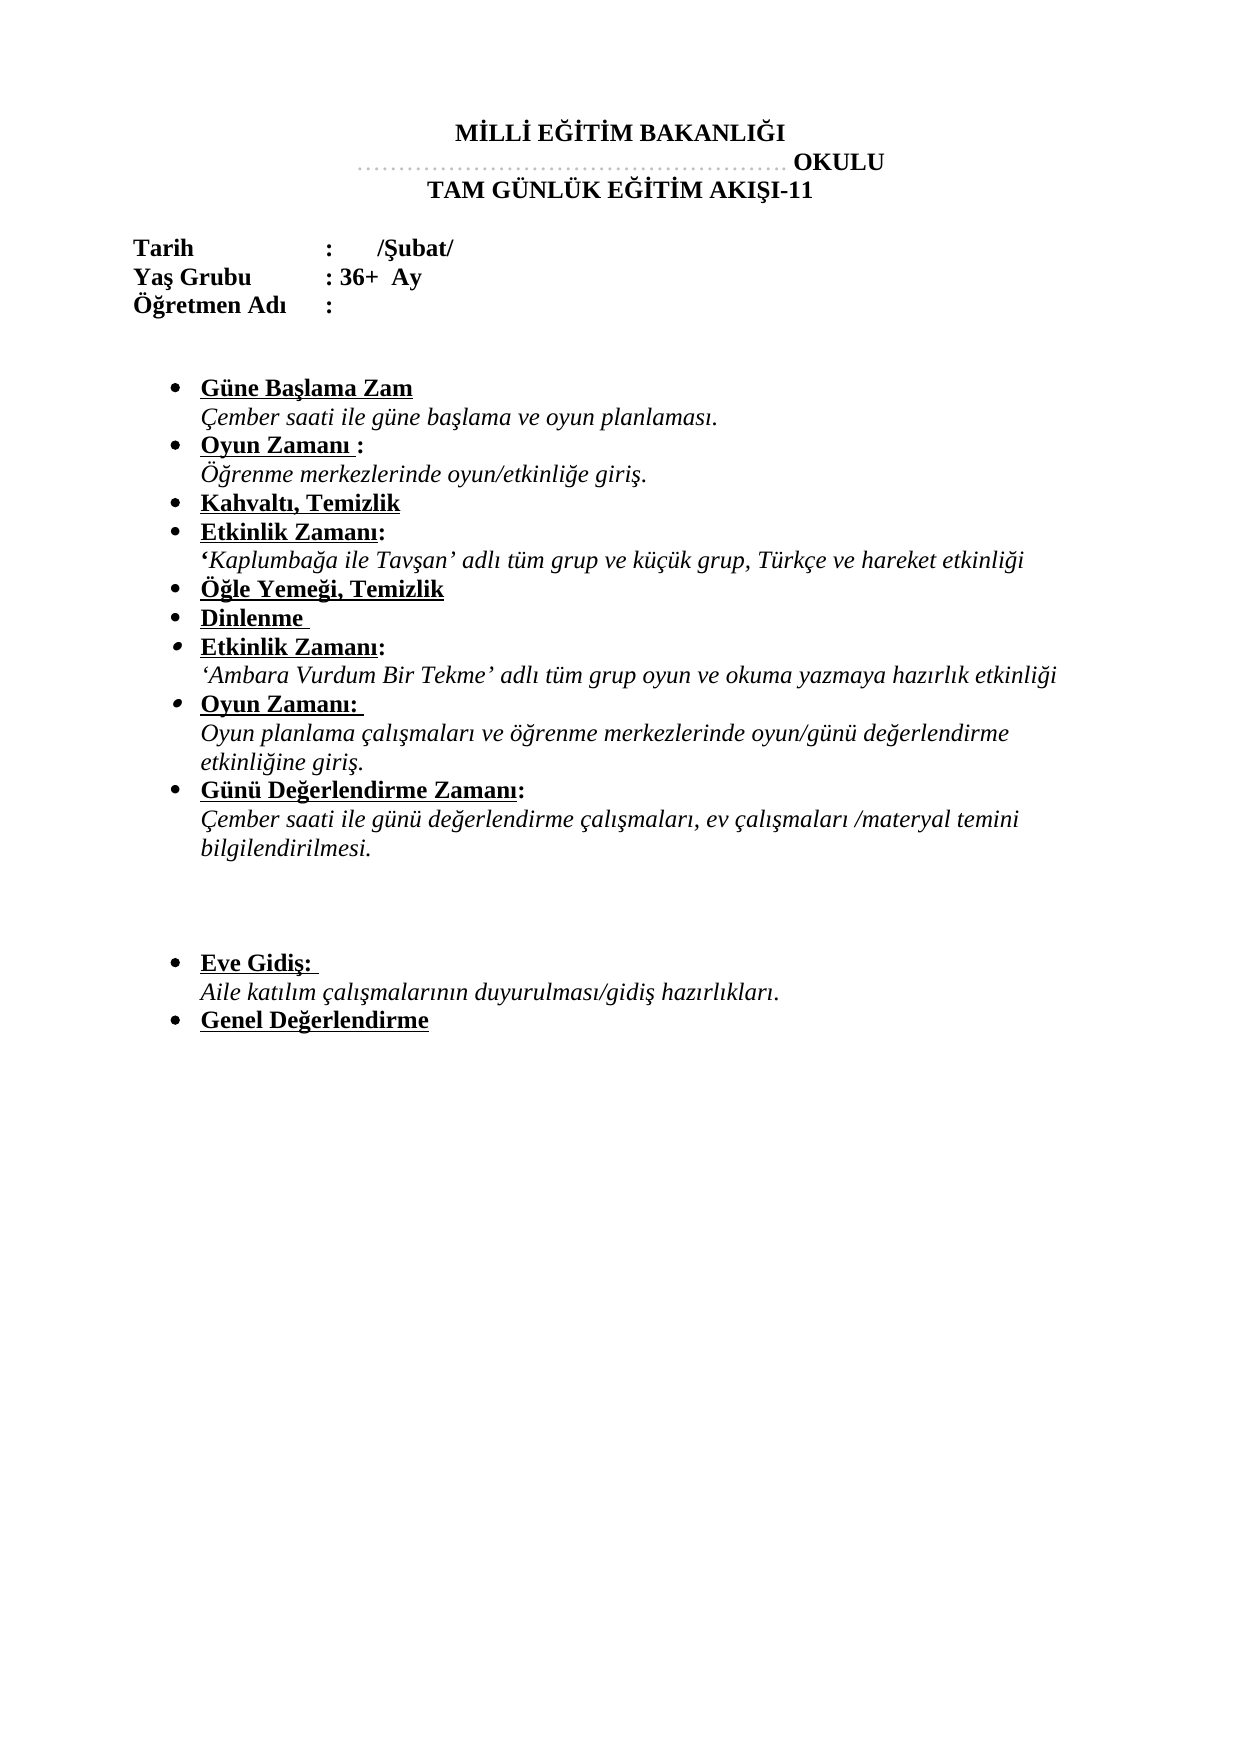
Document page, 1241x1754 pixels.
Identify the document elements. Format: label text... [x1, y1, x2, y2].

list Öğrenme merkezlerinde oyun/etkinliğe giriş. [200, 459, 1070, 488]
list Oyun Zamanı : [171, 431, 1070, 459]
list Çember saati ile güne başlama ve oyun planlaması. [200, 402, 1070, 431]
list Aile katılım çalışmalarının duyurulması/gidiş hazırlıkları. [200, 977, 1070, 1006]
list Oyun Zamanı: [171, 689, 1070, 718]
list Öğle Yemeği, Temizlik [171, 574, 1070, 603]
text Tarih : /Şubat/ [133, 233, 1092, 262]
list Güne Başlama Zam [171, 373, 1070, 402]
list Etkinlik Zamanı: [171, 517, 1070, 546]
list Oyun planlama çalışmaları ve öğrenme merkezlerinde oyun/günü değerlendirme etkinliğine giriş. [200, 718, 1070, 776]
text MİLLİ EĞİTİM BAKANLIĞI [148, 118, 1092, 147]
list ‘Ambara Vurdum Bir Tekme’ adlı tüm grup oyun ve okuma yazmaya hazırlık etkinliği [200, 661, 1070, 689]
list Dinlenme [171, 603, 1070, 632]
text Yaş Grubu : 36+ Ay [133, 262, 1092, 291]
list Kahvaltı, Temizlik [171, 488, 1070, 517]
list Çember saati ile günü değerlendirme çalışmaları, ev çalışmaları /materyal temini bilgilendirilmesi. [200, 804, 1070, 862]
list Genel Değerlendirme [171, 1006, 1070, 1034]
text ……………………………………………. OKULU [148, 147, 1092, 176]
list Etkinlik Zamanı: [171, 632, 1070, 661]
text Öğretmen Adı : [133, 291, 1092, 319]
list ‘Kaplumbağa ile Tavşan’ adlı tüm grup ve küçük grup, Türkçe ve hareket etkinliği [200, 546, 1070, 574]
list Günü Değerlendirme Zamanı: [171, 776, 1070, 804]
list Eve Gidiş: [171, 948, 1070, 977]
text TAM GÜNLÜK EĞİTİM AKIŞI-11 [148, 176, 1092, 204]
